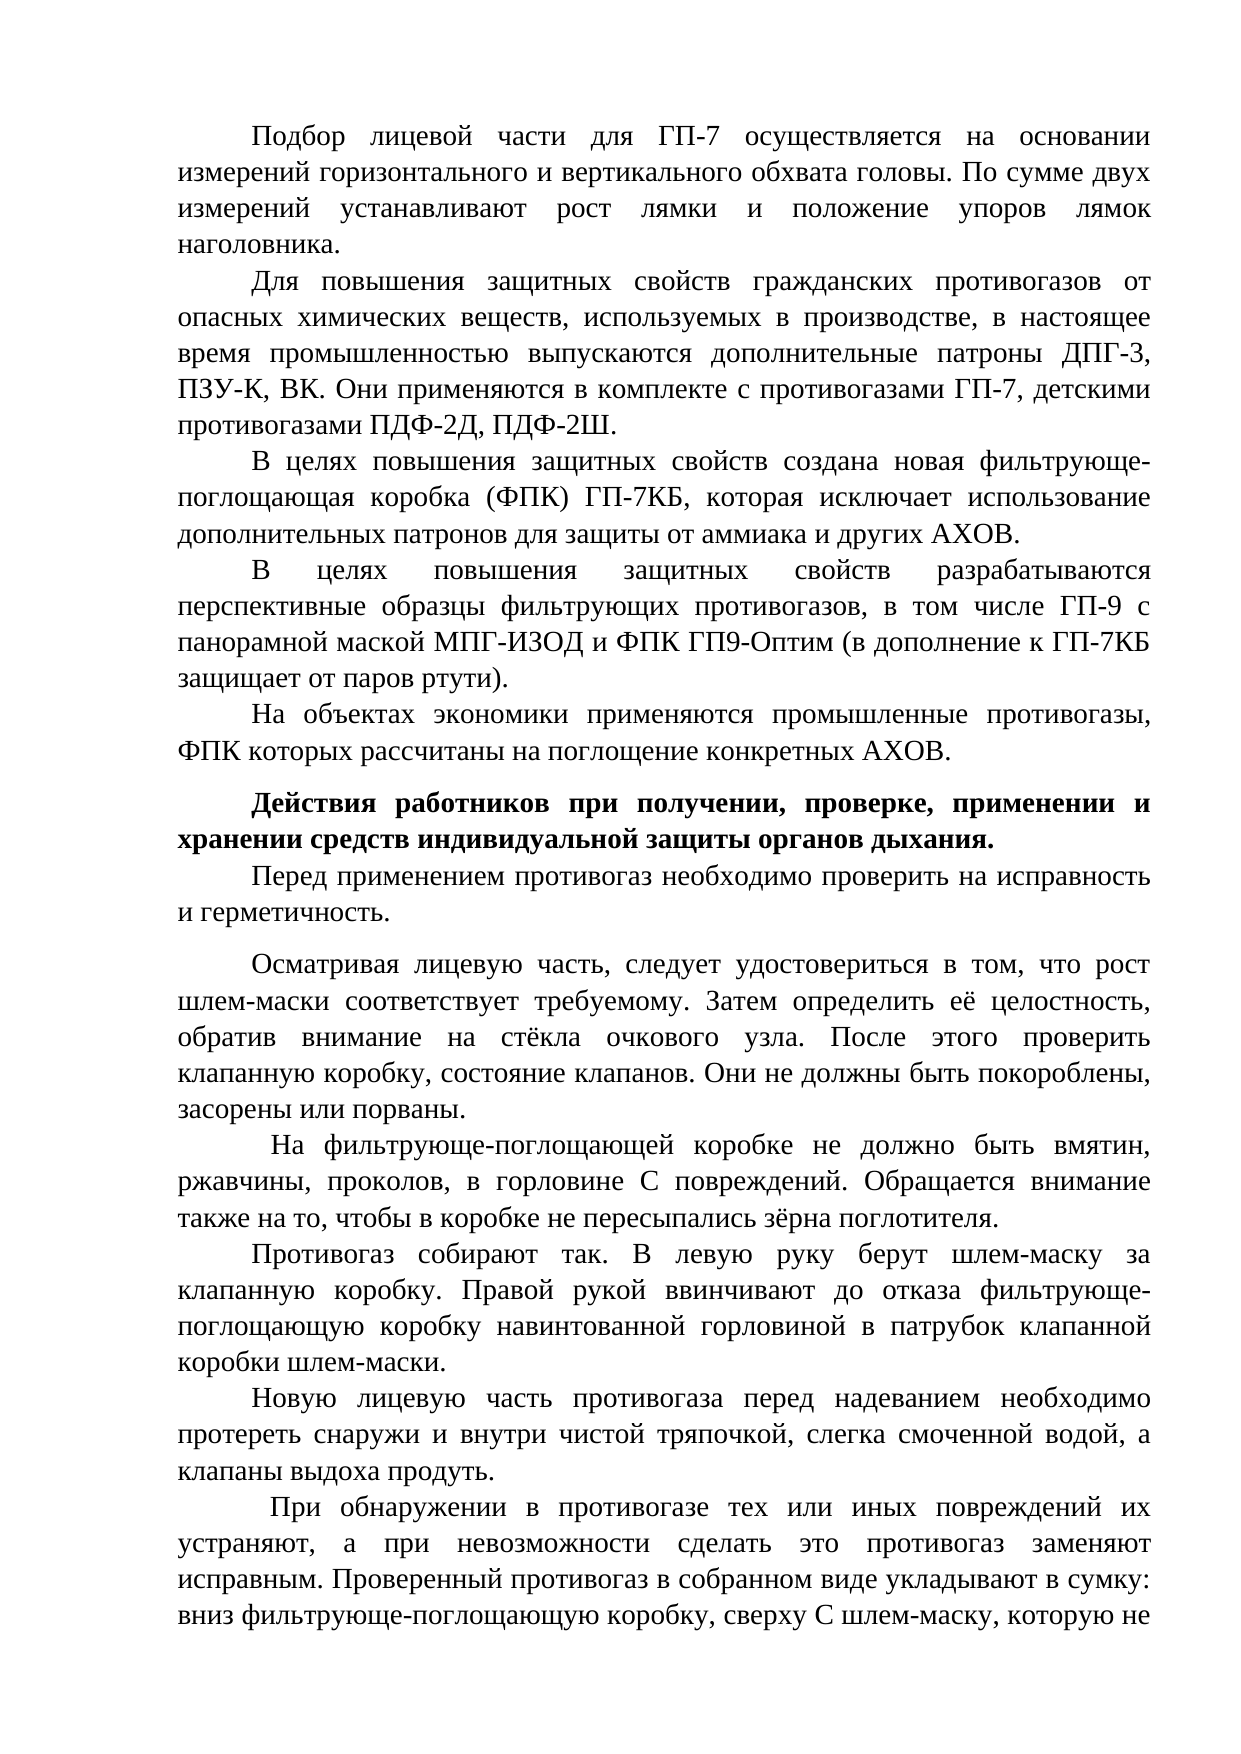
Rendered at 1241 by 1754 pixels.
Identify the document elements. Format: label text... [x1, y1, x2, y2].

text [177, 1489, 1152, 1631]
text На объектах экономики применяются промышленные противогазы, ФПК которых рассчитаны на поглощение конкретных АХОВ. [177, 696, 1152, 766]
text Для повышения защитных свойств гражданских противогазов от опасных химических веществ, используемых в производстве, в настоящее время промышленностью выпускаются дополнительные патроны ДПГ-3, ПЗУ-К, ВК. Они применяются в комплекте с противогазами ГП-7, детскими противогазами ПДФ-2Д, ПДФ-2Ш. [177, 263, 1152, 441]
text В целях повышения защитных свойств создана новая фильтрующе-поглощающая коробка (ФПК) ГП-7КБ, которая исключает использование дополнительных патронов для защиты от аммиака и других АХОВ. [177, 443, 1152, 549]
text Осматривая лицевую часть, следует удостовериться в том, что рост шлем-маски соответствует требуемому. Затем определить её целостность, обратив внимание на стёкла очкового узла. После этого проверить клапанную коробку, состояние клапанов. Они не должны быть покороблены, засорены или порваны. [177, 947, 1152, 1125]
text В целях повышения защитных свойств разрабатываются перспективные образцы фильтрующих противогазов, в том числе ГП-9 с панорамной маской МПГ-ИЗОД и ФПК ГП9-Оптим (в дополнение к ГП-7КБ защищает от паров ртути). [177, 552, 1152, 694]
text Новую лицевую часть противогаза перед надеванием необходимо протереть снаружи и внутри чистой тряпочкой, слегка смоченной водой, а клапаны выдоха продуть. [177, 1380, 1152, 1486]
text Противогаз собирают так. В левую руку берут шлем-маску за клапанную коробку. Правой рукой ввинчивают до отказа фильтрующе-поглощающую коробку навинтованной горловиной в патрубок клапанной коробки шлем-маски. [177, 1236, 1152, 1378]
text Перед применением противогаз необходимо проверить на исправность и герметичность. [177, 858, 1152, 927]
text На фильтрующе-поглощающей коробке не должно быть вмятин, ржавчины, проколов, в горловине С повреждений. Обращается внимание также на то, чтобы в коробке не пересыпались зёрна поглотителя. [177, 1127, 1152, 1233]
text Подбор лицевой части для ГП-7 осуществляется на основании измерений горизонтального и вертикального обхвата головы. По сумме двух измерений устанавливают рост лямки и положение упоров лямок наголовника. [177, 118, 1152, 260]
text Действия работников при получении, проверке, применении и хранении средств индивидуальной защиты органов дыхания. [177, 785, 1152, 855]
